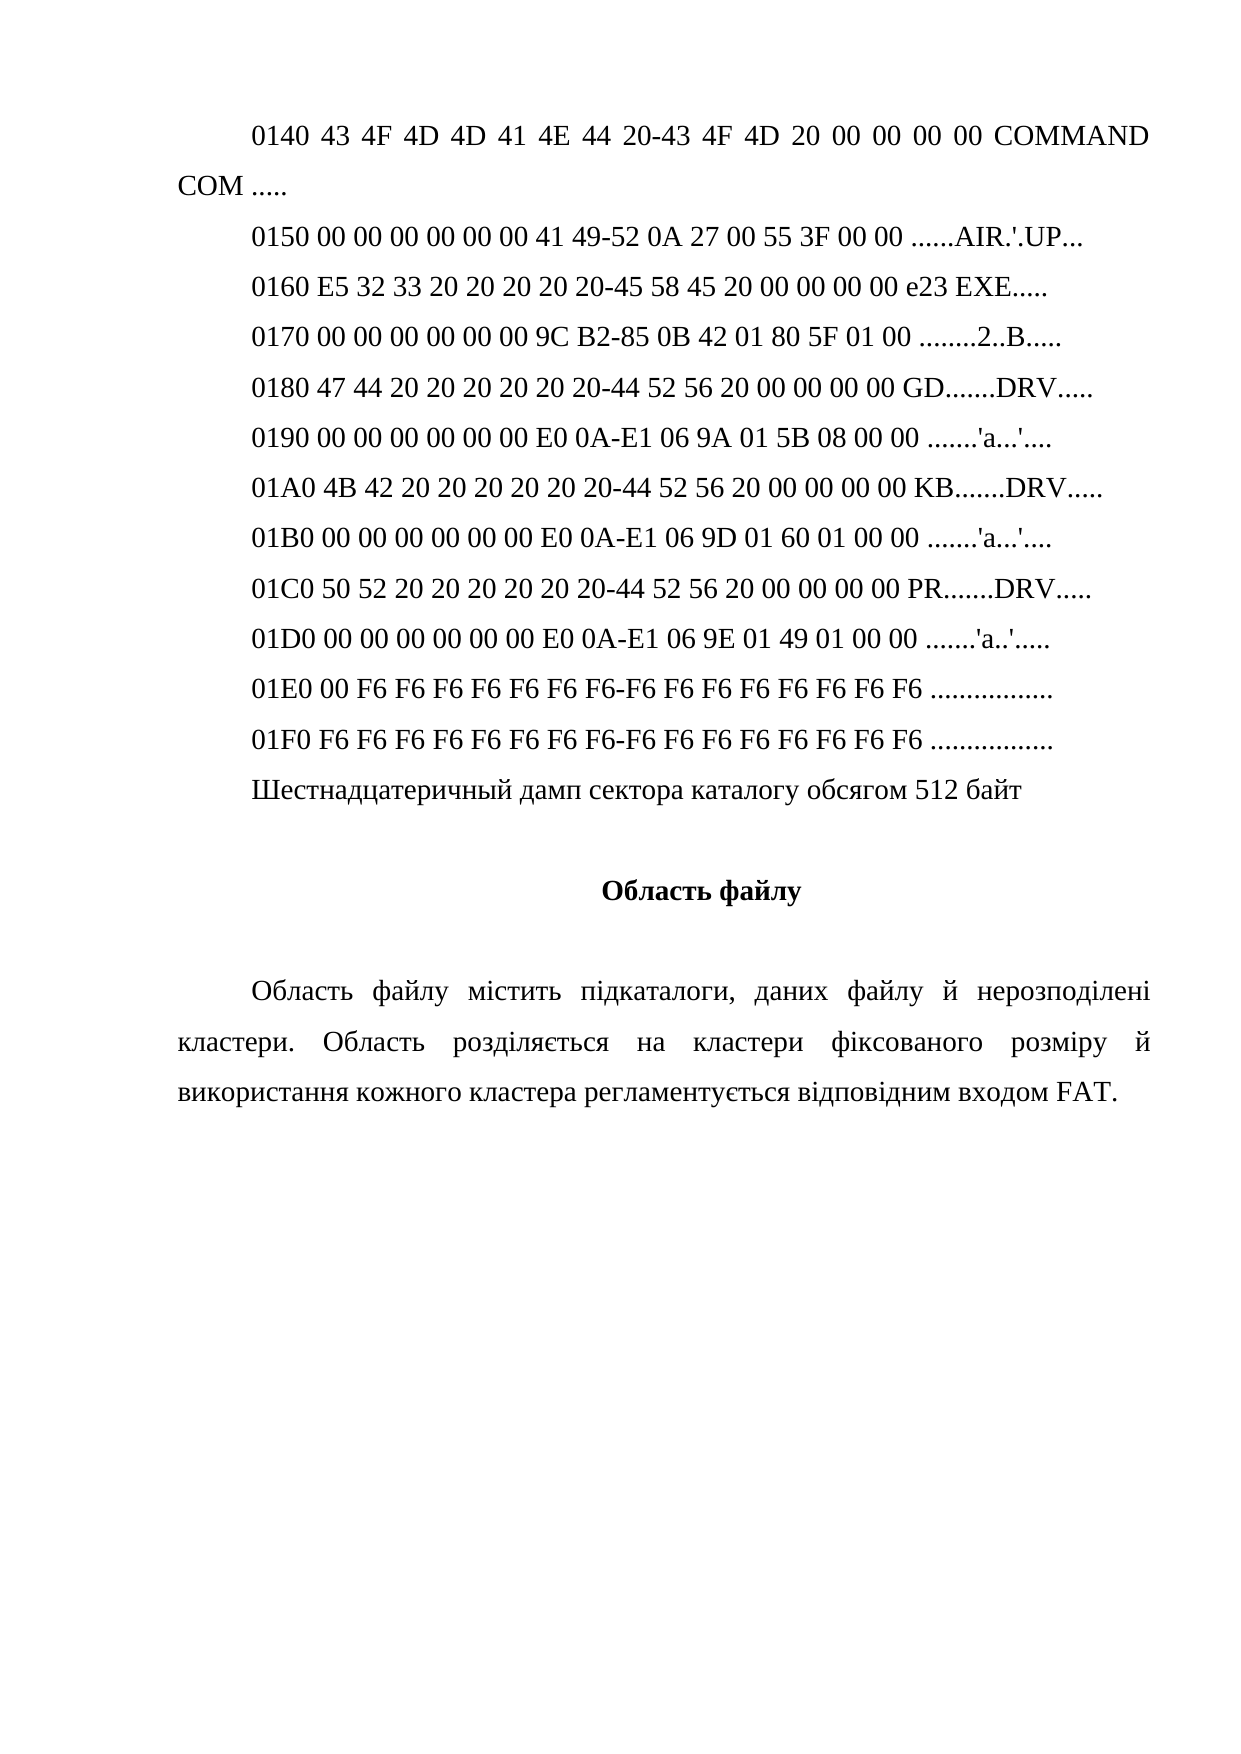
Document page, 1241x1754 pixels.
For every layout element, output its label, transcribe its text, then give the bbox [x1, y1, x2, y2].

text 0190 00 00 00 00 00 00 E0 0A-E1 06 9A 01 5B 08 00 00 .......'a...'.... [177, 420, 1152, 453]
text 0160 E5 32 33 20 20 20 20 20-45 58 45 20 00 00 00 00 e23 EXE..... [177, 269, 1152, 303]
text Шестнадцатеричный дамп сектора каталогу обсягом 512 байт [177, 772, 1152, 806]
text 0180 47 44 20 20 20 20 20 20-44 52 56 20 00 00 00 00 GD.......DRV..... [177, 370, 1152, 403]
text 01E0 00 F6 F6 F6 F6 F6 F6 F6-F6 F6 F6 F6 F6 F6 F6 F6 ................. [177, 672, 1152, 705]
text 0170 00 00 00 00 00 00 9C B2-85 0B 42 01 80 5F 01 00 ........2..B..... [177, 319, 1152, 353]
text Область файлу [177, 873, 1152, 906]
text 0140 43 4F 4D 4D 41 4E 44 20-43 4F 4D 20 00 00 00 00 COMMAND COM ..... [177, 118, 1152, 202]
text 01F0 F6 F6 F6 F6 F6 F6 F6 F6-F6 F6 F6 F6 F6 F6 F6 F6 ................. [177, 722, 1152, 755]
text 01A0 4B 42 20 20 20 20 20 20-44 52 56 20 00 00 00 00 KB.......DRV..... [177, 470, 1152, 504]
text 01B0 00 00 00 00 00 00 E0 0A-E1 06 9D 01 60 01 00 00 .......'a...'.... [177, 521, 1152, 554]
text 0150 00 00 00 00 00 00 41 49-52 0A 27 00 55 3F 00 00 ......AIR.'.UP... [177, 219, 1152, 252]
text 01C0 50 52 20 20 20 20 20 20-44 52 56 20 00 00 00 00 PR.......DRV..... [177, 571, 1152, 604]
text Область файлу містить підкаталоги, даних файлу й нерозподілені кластери. Область розділяється на кластери фіксованого розміру й використання кожного кластера регламентується відповідним входом FAT. [177, 973, 1152, 1108]
text 01D0 00 00 00 00 00 00 E0 0A-E1 06 9E 01 49 01 00 00 .......'a..'..... [177, 621, 1152, 655]
